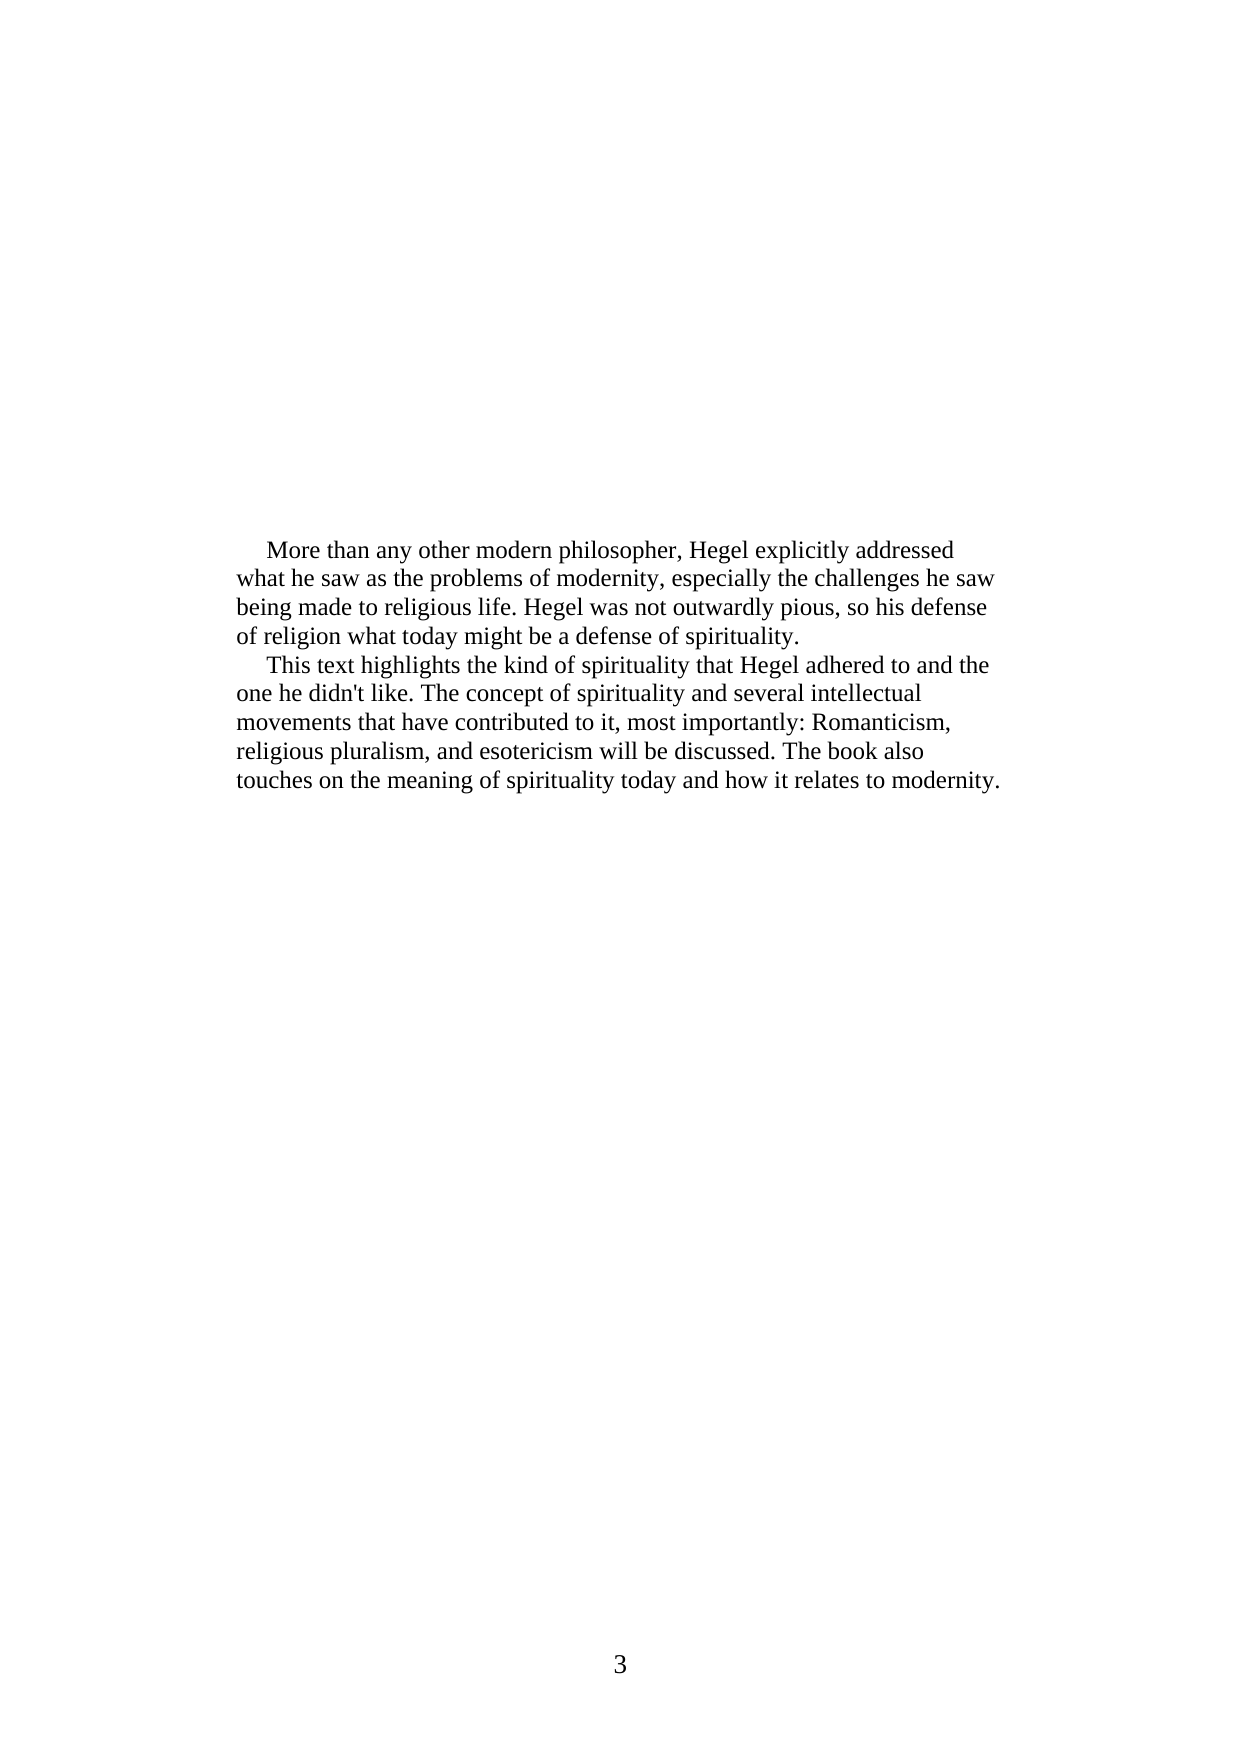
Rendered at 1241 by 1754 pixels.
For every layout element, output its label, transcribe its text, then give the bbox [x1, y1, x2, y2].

text More than any other modern philosopher, Hegel explicitly addressed what he saw as the problems of modernity, especially the challenges he saw being made to religious life. Hegel was not outwardly pious, so his defense of religion what today might be a defense of spirituality. [236, 535, 1004, 650]
text This text highlights the kind of spirituality that Hegel adhered to and the one he didn't like. The concept of spirituality and several intellectual movements that have contributed to it, most importantly: Romanticism, religious pluralism, and esotericism will be discussed. The book also touches on the meaning of spirituality today and how it relates to modernity. [236, 650, 1004, 793]
